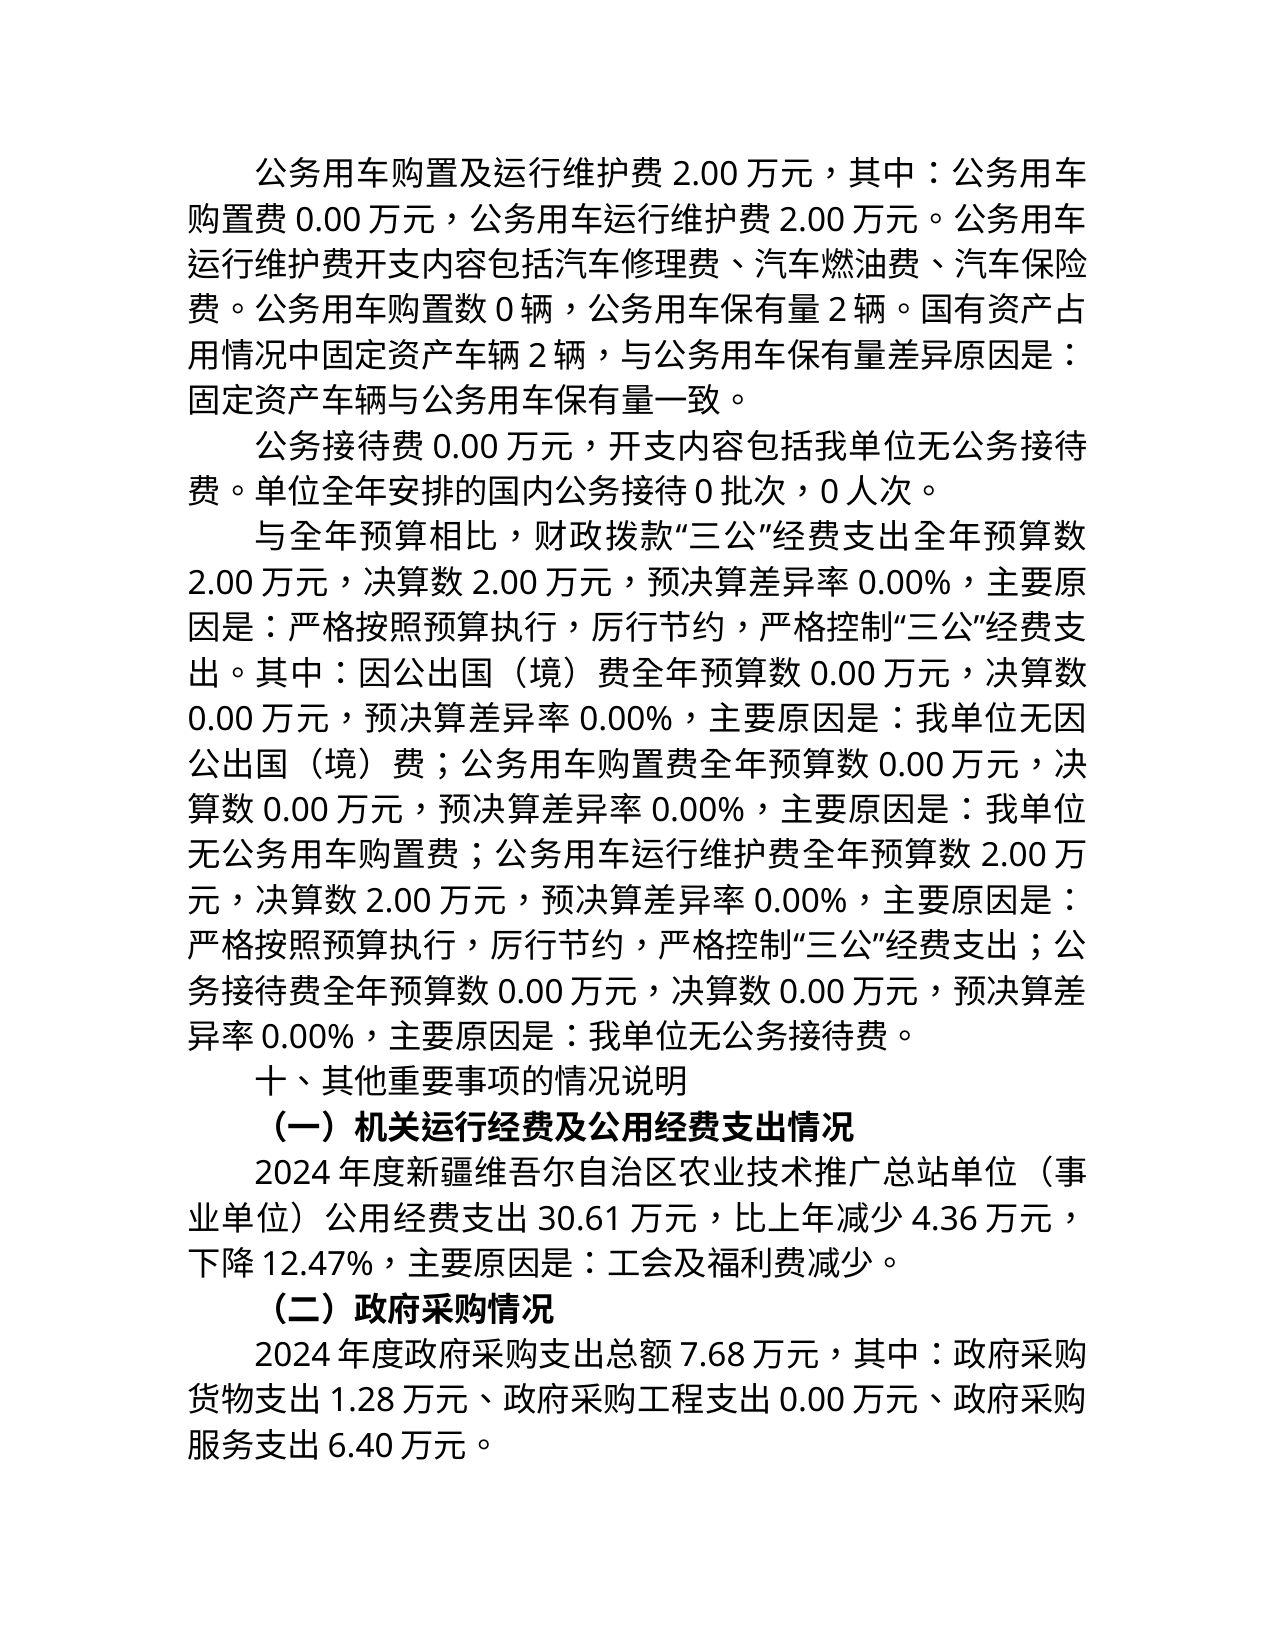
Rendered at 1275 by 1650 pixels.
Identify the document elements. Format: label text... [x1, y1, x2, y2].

text （二）政府采购情况 [187, 1285, 1087, 1331]
text 公务用车购置及运行维护费2.00万元，其中：公务用车购置费0.00万元，公务用车运行维护费2.00万元。公务用车运行维护费开支内容包括汽车修理费、汽车燃油费、汽车保险费。公务用车购置数0辆，公务用车保有量2辆。国有资产占用情况中固定资产车辆2辆，与公务用车保有量差异原因是：固定资产车辆与公务用车保有量一致。 [187, 150, 1087, 422]
text 与全年预算相比，财政拨款“三公”经费支出全年预算数2.00万元，决算数2.00万元，预决算差异率0.00%，主要原因是：严格按照预算执行，厉行节约，严格控制“三公”经费支出。其中：因公出国（境）费全年预算数0.00万元，决算数0.00万元，预决算差异率0.00%，主要原因是：我单位无因公出国（境）费；公务用车购置费全年预算数0.00万元，决算数0.00万元，预决算差异率0.00%，主要原因是：我单位无公务用车购置费；公务用车运行维护费全年预算数2.00万元，决算数2.00万元，预决算差异率0.00%，主要原因是：严格按照预算执行，厉行节约，严格控制“三公”经费支出；公务接待费全年预算数0.00万元，决算数0.00万元，预决算差异率0.00%，主要原因是：我单位无公务接待费。 [187, 513, 1087, 1058]
text 十、其他重要事项的情况说明 [187, 1058, 1087, 1104]
text 2024年度政府采购支出总额7.68万元，其中：政府采购货物支出1.28万元、政府采购工程支出0.00万元、政府采购服务支出6.40万元。 [187, 1331, 1087, 1467]
text 2024年度新疆维吾尔自治区农业技术推广总站单位​（事业单位）公用经费支出30.61万元，比上年减少4.36万元，下降12.47%，主要原因是：工会及福利费减少。 [187, 1149, 1087, 1285]
text 公务接待费0.00万元，开支内容包括我单位无公务接待费。单位全年安排的国内公务接待0批次，0人次。 [187, 422, 1087, 513]
text （一）机关运行经费及公用经费支出情况 [187, 1104, 1087, 1149]
